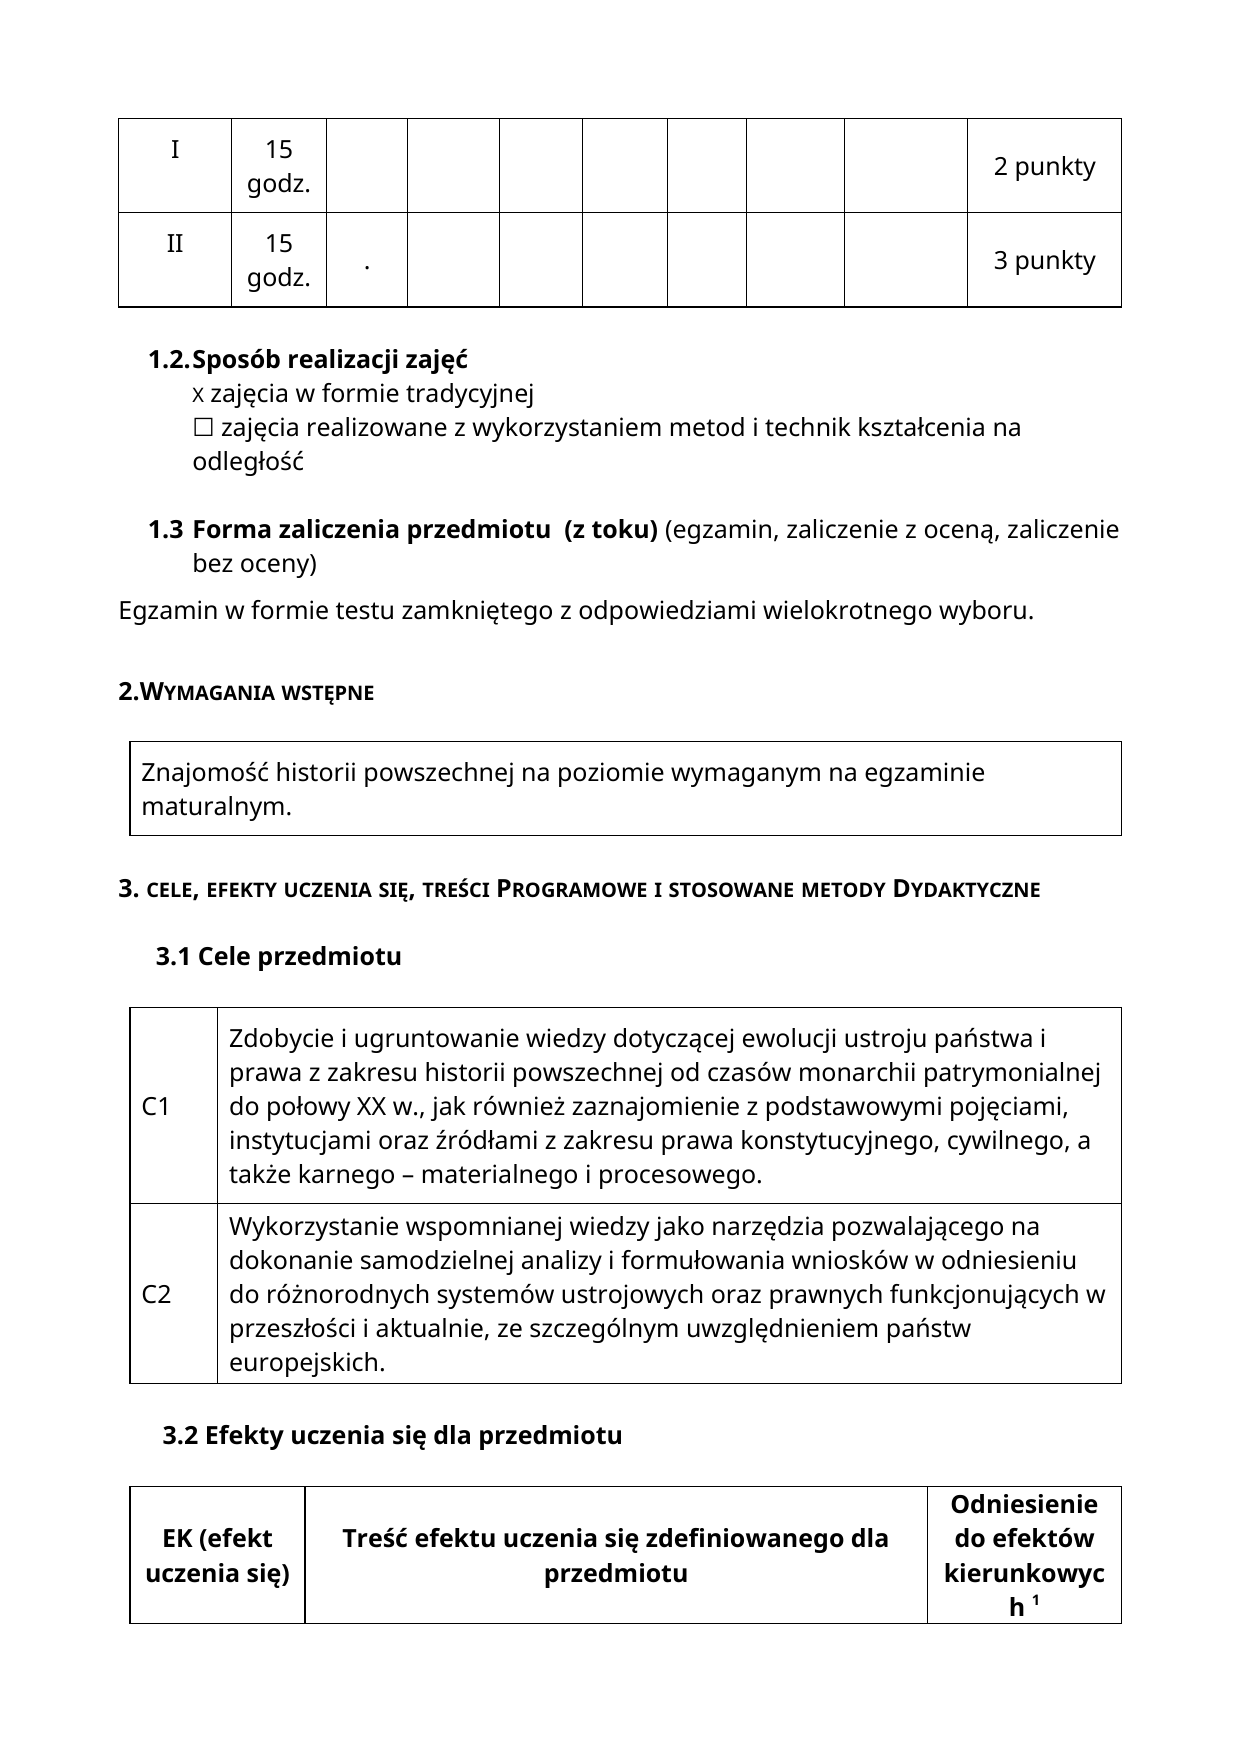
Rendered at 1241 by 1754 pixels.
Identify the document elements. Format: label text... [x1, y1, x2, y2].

text 2.Wymagania wstępne [118, 673, 1122, 707]
table_cell [500, 119, 582, 212]
text 1.2. Sposób realizacji zajęć [148, 342, 1122, 376]
table_cell [327, 119, 407, 212]
table_cell 15 godz. [232, 119, 326, 212]
table_cell [583, 213, 667, 306]
table_header EK (efekt uczenia się) [131, 1487, 304, 1623]
table_cell [845, 119, 967, 212]
table_cell 15 godz. [232, 213, 326, 306]
table_cell [747, 119, 844, 212]
table_cell [500, 213, 582, 306]
text 1.3 Forma zaliczenia przedmiotu (z toku) (egzamin, zaliczenie z oceną, zaliczenie bez oceny) [148, 512, 1122, 580]
table_cell . [327, 213, 407, 306]
table_header Zdobycie i ugruntowanie wiedzy dotyczącej ewolucji ustroju państwa i prawa z zakresu historii powszechnej od czasów monarchii patrymonialnej do połowy XX w., jak również zaznajomienie z podstawowymi pojęciami, instytucjami oraz źródłami z zakresu prawa konstytucyjnego, cywilnego, a także karnego – materialnego i procesowego. [218, 1008, 1121, 1203]
text ☐ zajęcia realizowane z wykorzystaniem metod i technik kształcenia na odległość [192, 410, 1122, 478]
table_cell [668, 213, 746, 306]
table_cell II [119, 213, 231, 306]
text x zajęcia w formie tradycyjnej [192, 376, 1122, 410]
table_cell Wykorzystanie wspomnianej wiedzy jako narzędzia pozwalającego na dokonanie samodzielnej analizy i formułowania wniosków w odniesieniu do różnorodnych systemów ustrojowych oraz prawnych funkcjonujących w przeszłości i aktualnie, ze szczególnym uwzględnieniem państw europejskich. [218, 1204, 1121, 1383]
table_header Treść efektu uczenia się zdefiniowanego dla przedmiotu [306, 1487, 927, 1623]
text 3.2 Efekty uczenia się dla przedmiotu [162, 1418, 1122, 1452]
table_header C1 [131, 1008, 217, 1203]
table_cell [668, 119, 746, 212]
table_cell C2 [131, 1204, 217, 1383]
table_cell [408, 213, 499, 306]
table_cell 3 punkty [968, 213, 1121, 306]
table_cell I [119, 119, 231, 212]
text Egzamin w formie testu zamkniętego z odpowiedziami wielokrotnego wyboru. [118, 592, 1122, 627]
table_cell [583, 119, 667, 212]
table_cell 2 punkty [968, 119, 1121, 212]
table_header Odniesienie do efektów kierunkowych [928, 1487, 1121, 1623]
text 3.1 Cele przedmiotu [156, 939, 1122, 973]
text 3. cele, efekty uczenia się, treści Programowe i stosowane metody Dydaktyczne [118, 871, 1122, 904]
table_cell [747, 213, 844, 306]
table_cell [845, 213, 967, 306]
table_cell [408, 119, 499, 212]
table_header Znajomość historii powszechnej na poziomie wymaganym na egzaminie maturalnym. [131, 742, 1121, 835]
